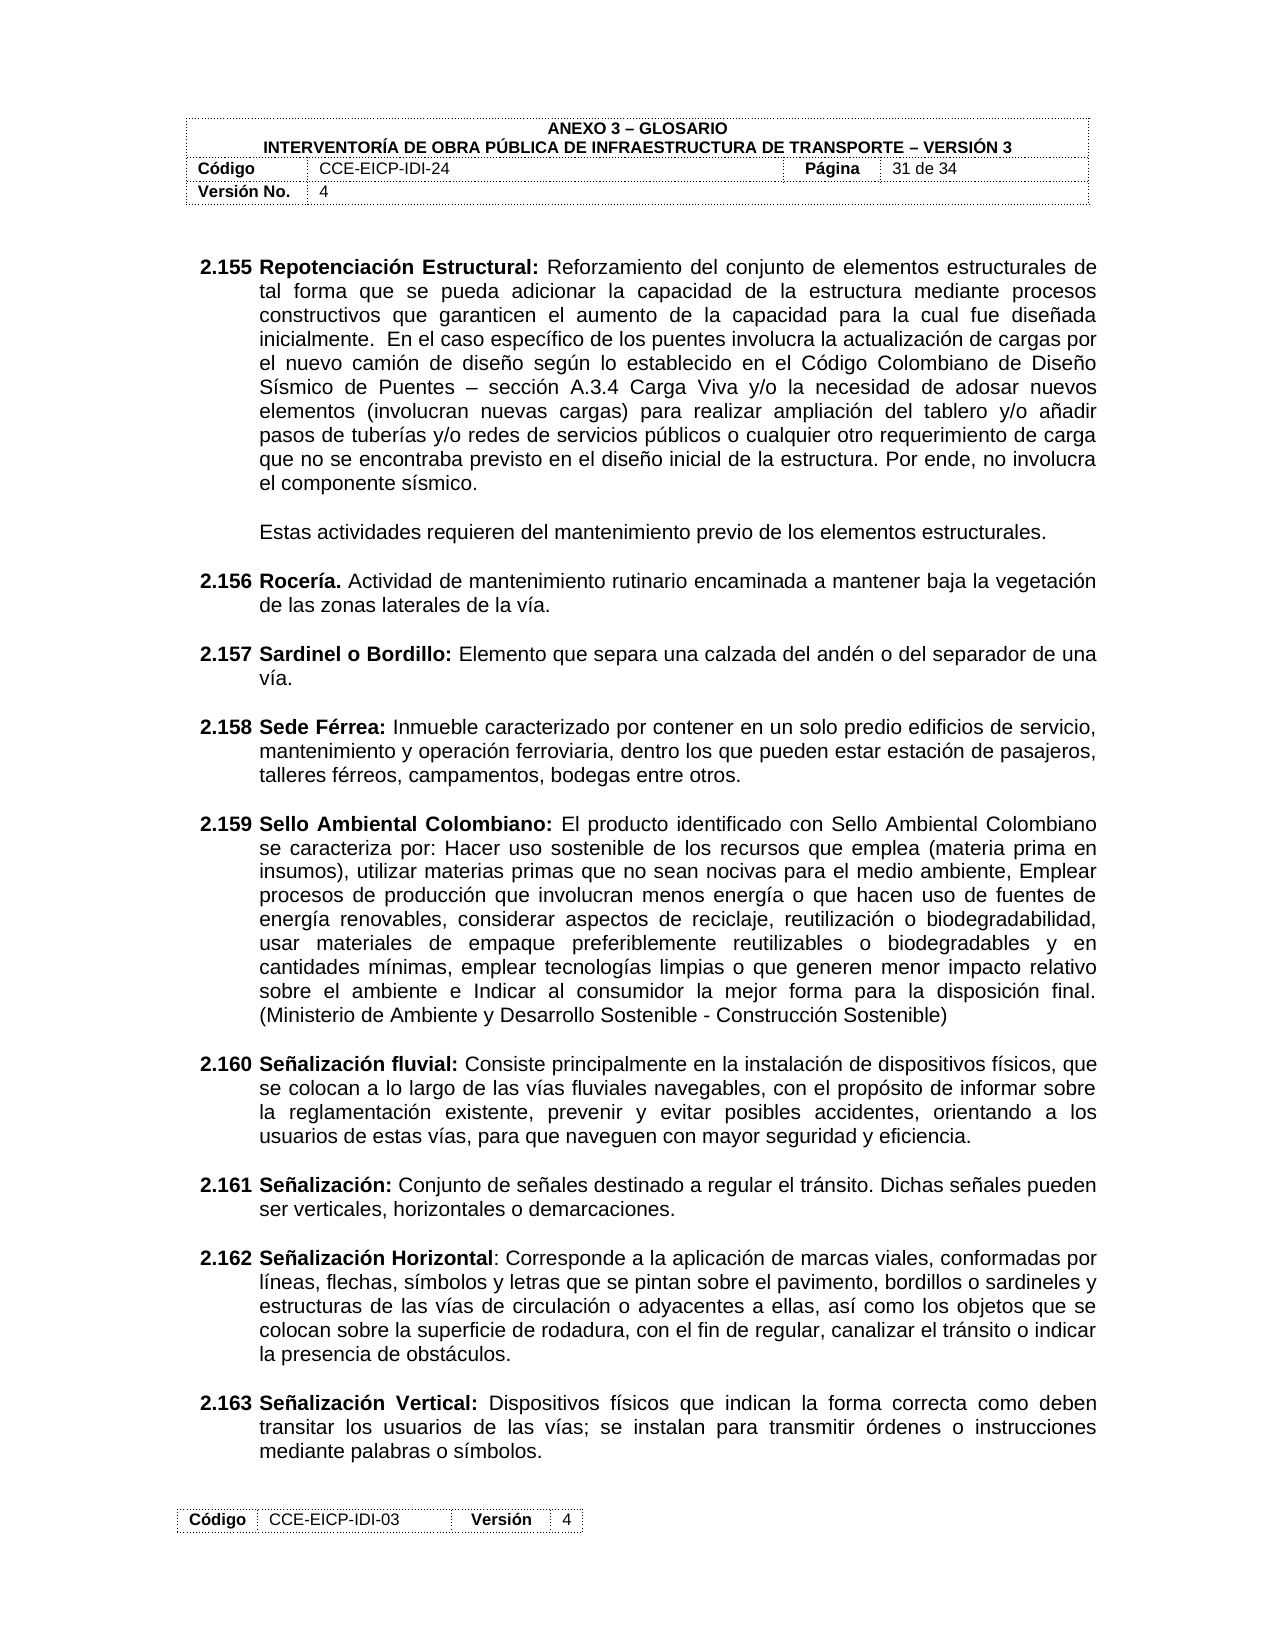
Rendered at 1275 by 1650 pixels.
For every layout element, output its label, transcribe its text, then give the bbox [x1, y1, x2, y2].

list Sello Ambiental Colombiano: El producto identificado con Sello Ambiental Colombiano se caracteriza por: Hacer uso sostenible de los recursos que emplea (materia prima en insumos), utilizar materias primas que no sean nocivas para el medio ambiente, Emplear procesos de producción que involucran menos energía o que hacen uso de fuentes de energía renovables, considerar aspectos de reciclaje, reutilización o biodegradabilidad, usar materiales de empaque preferiblemente reutilizables o biodegradables y en cantidades mínimas, emplear tecnologías limpias o que generen menor impacto relativo sobre el ambiente e Indicar al consumidor la mejor forma para la disposición final. (Ministerio de Ambiente y Desarrollo Sostenible - Construcción Sostenible) [200, 811, 1098, 1027]
text Estas actividades requieren del mantenimiento previo de los elementos estructurales. [259, 520, 1098, 544]
list Repotenciación Estructural: Reforzamiento del conjunto de elementos estructurales de tal forma que se pueda adicionar la capacidad de la estructura mediante procesos constructivos que garanticen el aumento de la capacidad para la cual fue diseñada inicialmente. En el caso específico de los puentes involucra la actualización de cargas por el nuevo camión de diseño según lo establecido en el Código Colombiano de Diseño Sísmico de Puentes – sección A.3.4 Carga Viva y/o la necesidad de adosar nuevos elementos (involucran nuevas cargas) para realizar ampliación del tablero y/o añadir pasos de tuberías y/o redes de servicios públicos o cualquier otro requerimiento de carga que no se encontraba previsto en el diseño inicial de la estructura. Por ende, no involucra el componente sísmico. [200, 255, 1098, 495]
list Rocería. Actividad de mantenimiento rutinario encaminada a mantener baja la vegetación de las zonas laterales de la vía. [200, 569, 1098, 617]
list Señalización Horizontal: Corresponde a la aplicación de marcas viales, conformadas por líneas, flechas, símbolos y letras que se pintan sobre el pavimento, bordillos o sardineles y estructuras de las vías de circulación o adyacentes a ellas, así como los objetos que se colocan sobre la superficie de rodadura, con el fin de regular, canalizar el tránsito o indicar la presencia de obstáculos. [200, 1246, 1098, 1366]
list Sede Férrea: Inmueble caracterizado por contener en un solo predio edificios de servicio, mantenimiento y operación ferroviaria, dentro los que pueden estar estación de pasajeros, talleres férreos, campamentos, bodegas entre otros. [200, 714, 1098, 786]
list Señalización: Conjunto de señales destinado a regular el tránsito. Dichas señales pueden ser verticales, horizontales o demarcaciones. [200, 1173, 1098, 1221]
list Sardinel o Bordillo: Elemento que separa una calzada del andén o del separador de una vía. [200, 642, 1098, 689]
list Señalización Vertical: Dispositivos físicos que indican la forma correcta como deben transitar los usuarios de las vías; se instalan para transmitir órdenes o instrucciones mediante palabras o símbolos. [200, 1391, 1098, 1462]
list Señalización fluvial: Consiste principalmente en la instalación de dispositivos físicos, que se colocan a lo largo de las vías fluviales navegables, con el propósito de informar sobre la reglamentación existente, prevenir y evitar posibles accidentes, orientando a los usuarios de estas vías, para que naveguen con mayor seguridad y eficiencia. [200, 1052, 1098, 1148]
